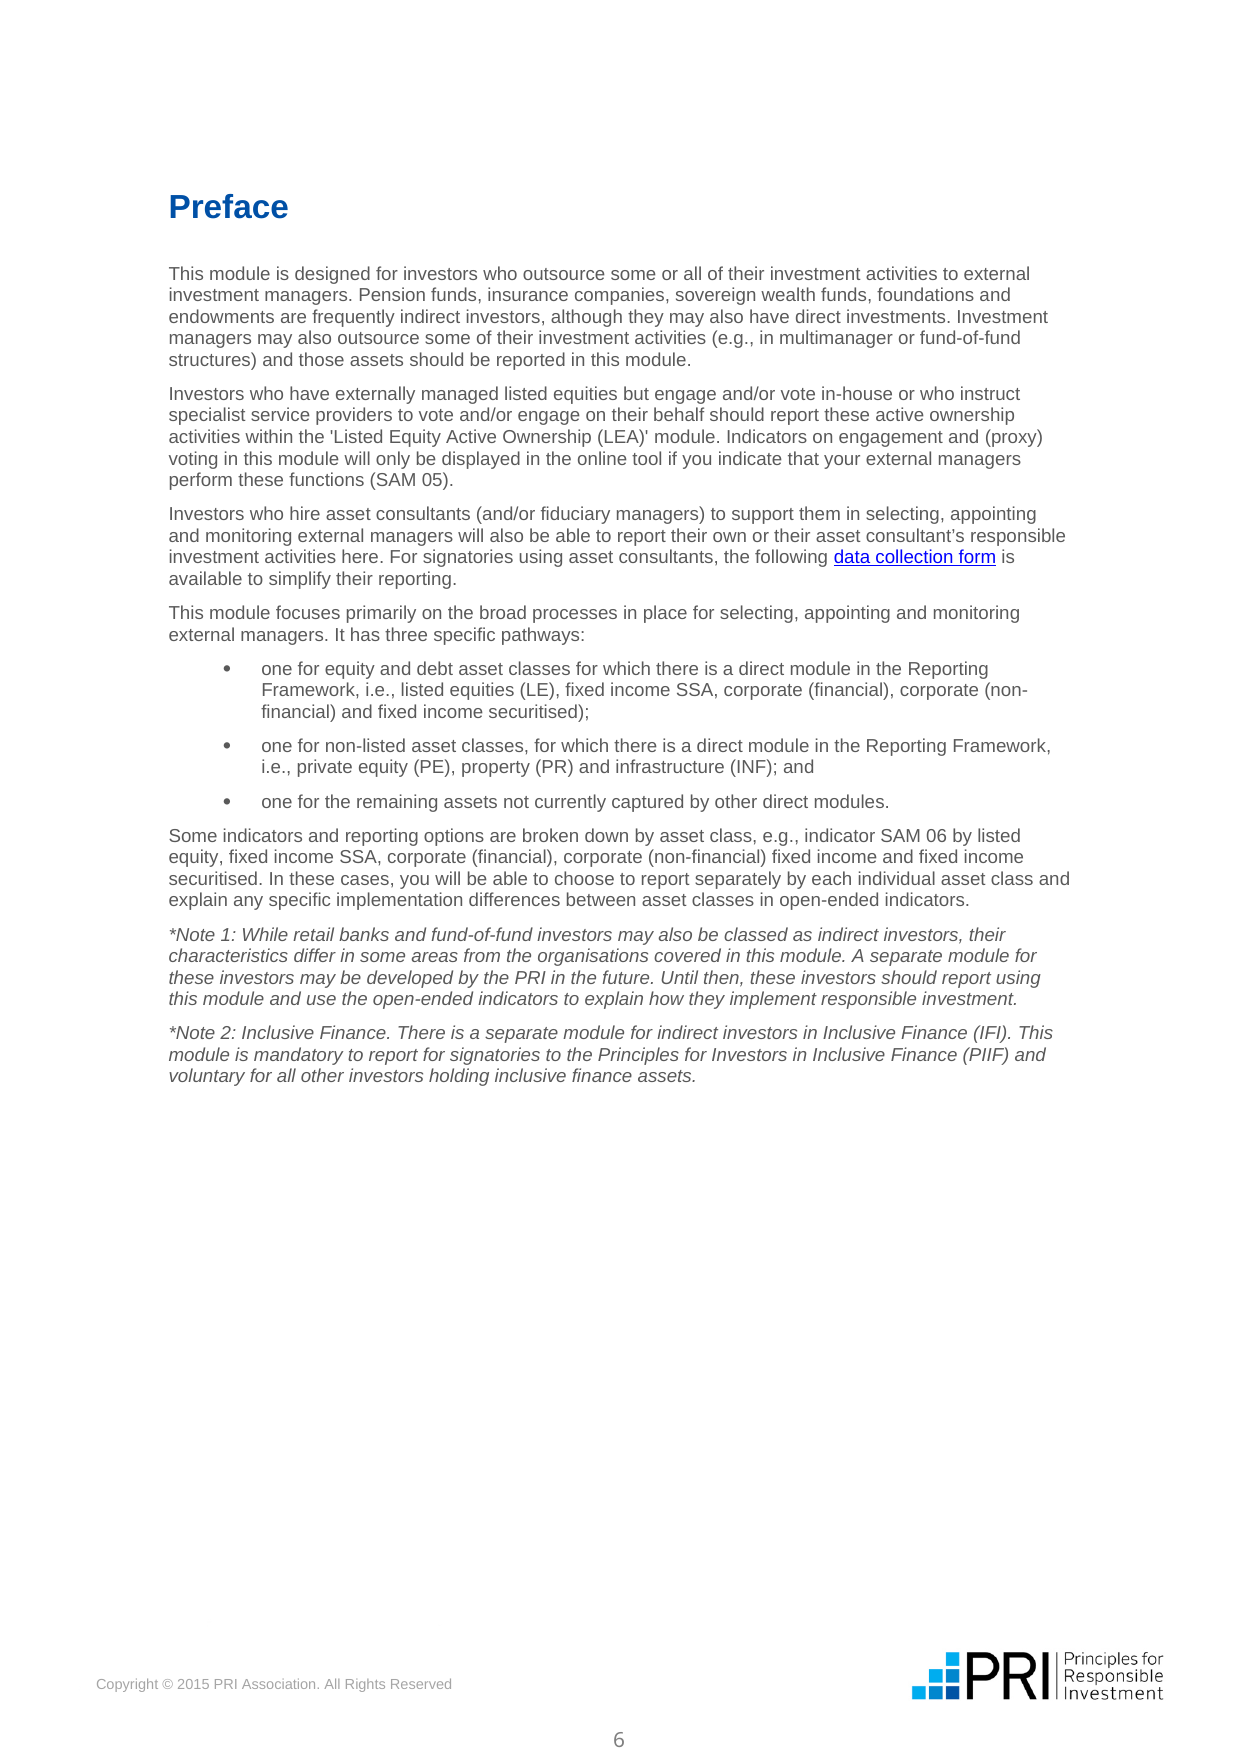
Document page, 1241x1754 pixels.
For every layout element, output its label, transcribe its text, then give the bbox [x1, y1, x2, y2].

text This module is designed for investors who outsource some or all of their investment activities to external investment managers. Pension funds, insurance companies, sovereign wealth funds, foundations and endowments are frequently indirect investors, although they may also have direct investments. Investment managers may also outsource some of their investment activities (e.g., in multimanager or fund-of-fund structures) and those assets should be reported in this module. [168, 262, 1072, 370]
list one for non-listed asset classes, for which there is a direct module in the Reporting Framework, i.e., private equity (PE), property (PR) and infrastructure (INF); and [223, 735, 1072, 778]
list one for the remaining assets not currently captured by other direct modules. [223, 790, 1072, 812]
text Investors who hire asset consultants (and/or fiduciary managers) to support them in selecting, appointing and monitoring external managers will also be able to report their own or their asset consultant’s responsible investment activities here. For signatories using asset consultants, the following data collection form is available to simplify their reporting. [168, 503, 1072, 589]
list one for equity and debt asset classes for which there is a direct module in the Reporting Framework, i.e., listed equities (LE), fixed income SSA, corporate (financial), corporate (non-financial) and fixed income securitised); [223, 657, 1072, 722]
text *Note 2: Inclusive Finance. There is a separate module for indirect investors in Inclusive Finance (IFI). This module is mandatory to report for signatories to the Principles for Investors in Inclusive Finance (PIIF) and voluntary for all other investors holding inclusive finance assets. [168, 1022, 1072, 1087]
text Investors who have externally managed listed equities but engage and/or vote in-house or who instruct specialist service providers to vote and/or engage on their behalf should report these active ownership activities within the 'Listed Equity Active Ownership (LEA)' module. Indicators on engagement and (proxy) voting in this module will only be displayed in the online tool if you indicate that your external managers perform these functions (SAM 05). [168, 383, 1072, 491]
subtitle Preface [168, 187, 1072, 226]
text Some indicators and reporting options are broken down by asset class, e.g., indicator SAM 06 by listed equity, fixed income SSA, corporate (financial), corporate (non-financial) fixed income and fixed income securitised. In these cases, you will be able to choose to report separately by each individual asset class and explain any specific implementation differences between asset classes in open-ended indicators. [168, 824, 1072, 911]
text *Note 1: While retail banks and fund-of-fund investors may also be classed as indirect investors, their characteristics differ in some areas from the organisations covered in this module. A separate module for these investors may be developed by the PRI in the future. Until then, these investors should report using this module and use the open-ended indicators to explain how they implement responsible investment. [168, 923, 1072, 1009]
text This module focuses primarily on the broad processes in place for selecting, appointing and monitoring external managers. It has three specific pathways: [168, 602, 1072, 645]
picture [0, 1556, 1241, 1750]
